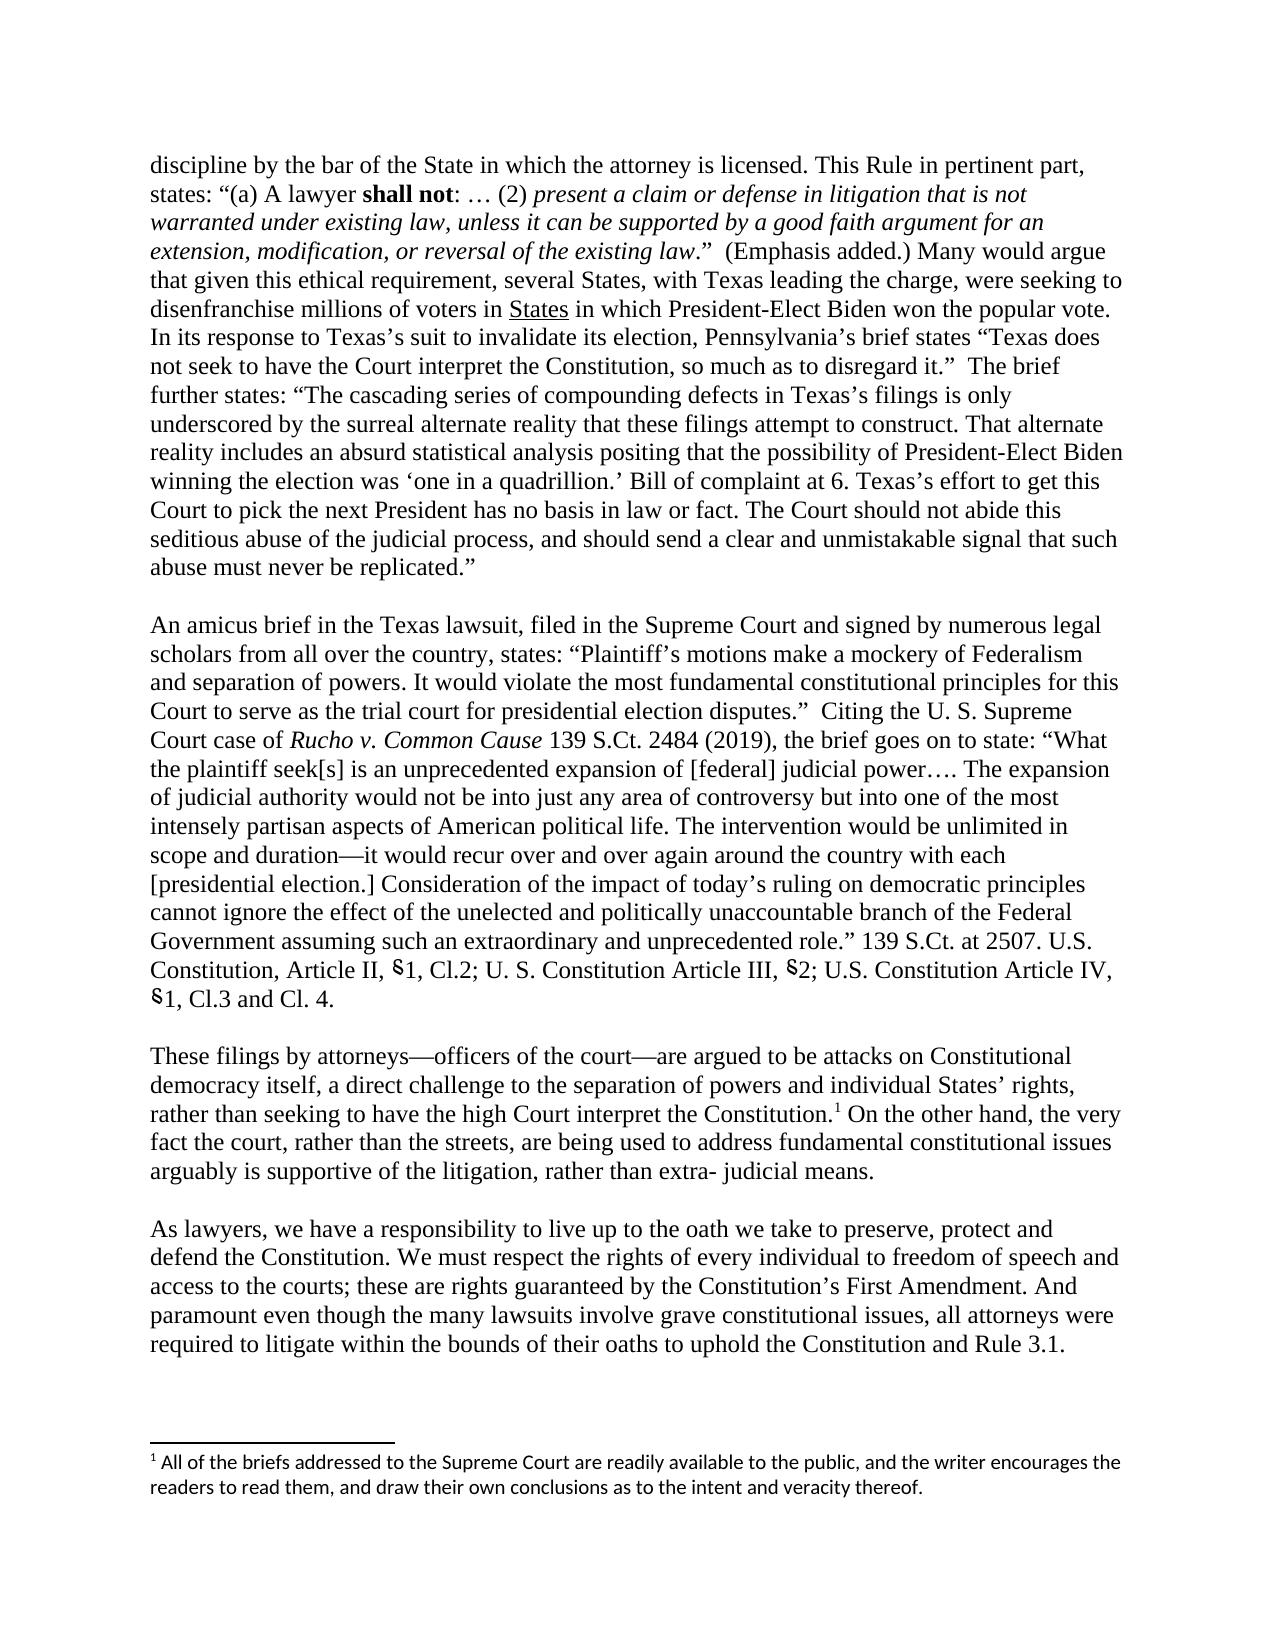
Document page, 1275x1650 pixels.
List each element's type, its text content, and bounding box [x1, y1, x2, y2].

text These filings by attorneys—officers of the court—are argued to be attacks on Constitutional democracy itself, a direct challenge to the separation of powers and individual States’ rights, rather than seeking to have the high Court interpret the Constitution. On the other hand, the very fact the court, rather than the streets, are being used to address fundamental constitutional issues arguably is supportive of the litigation, rather than extra- judicial means. [150, 1041, 1125, 1185]
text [150, 150, 1125, 581]
text An amicus brief in the Texas lawsuit, filed in the Supreme Court and signed by numerous legal scholars from all over the country, states: “Plaintiff’s motions make a mockery of Federalism and separation of powers. It would violate the most fundamental constitutional principles for this Court to serve as the trial court for presidential election disputes.” Citing the U. S. Supreme Court case of Rucho v. Common Cause 139 S.Ct. 2484 (2019), the brief goes on to state: “What the plaintiff seek[s] is an unprecedented expansion of [federal] judicial power…. The expansion of judicial authority would not be into just any area of controversy but into one of the most intensely partisan aspects of American political life. The intervention would be unlimited in scope and duration—it would recur over and over again around the country with each [presidential election.] Consideration of the impact of today’s ruling on democratic principles cannot ignore the effect of the unelected and politically unaccountable branch of the Federal Government assuming such an extraordinary and unprecedented role.” 139 S.Ct. at 2507. U.S. Constitution, Article II, ⸹1, Cl.2; U. S. Constitution Article III, ⸹2; U.S. Constitution Article IV, ⸹1, Cl.3 and Cl. 4. [150, 610, 1125, 1012]
text As lawyers, we have a responsibility to live up to the oath we take to preserve, protect and defend the Constitution. We must respect the rights of every individual to freedom of speech and access to the courts; these are rights guaranteed by the Constitution’s First Amendment. And paramount even though the many lawsuits involve grave constitutional issues, all attorneys were required to litigate within the bounds of their oaths to uphold the Constitution and Rule 3.1. [150, 1214, 1125, 1357]
